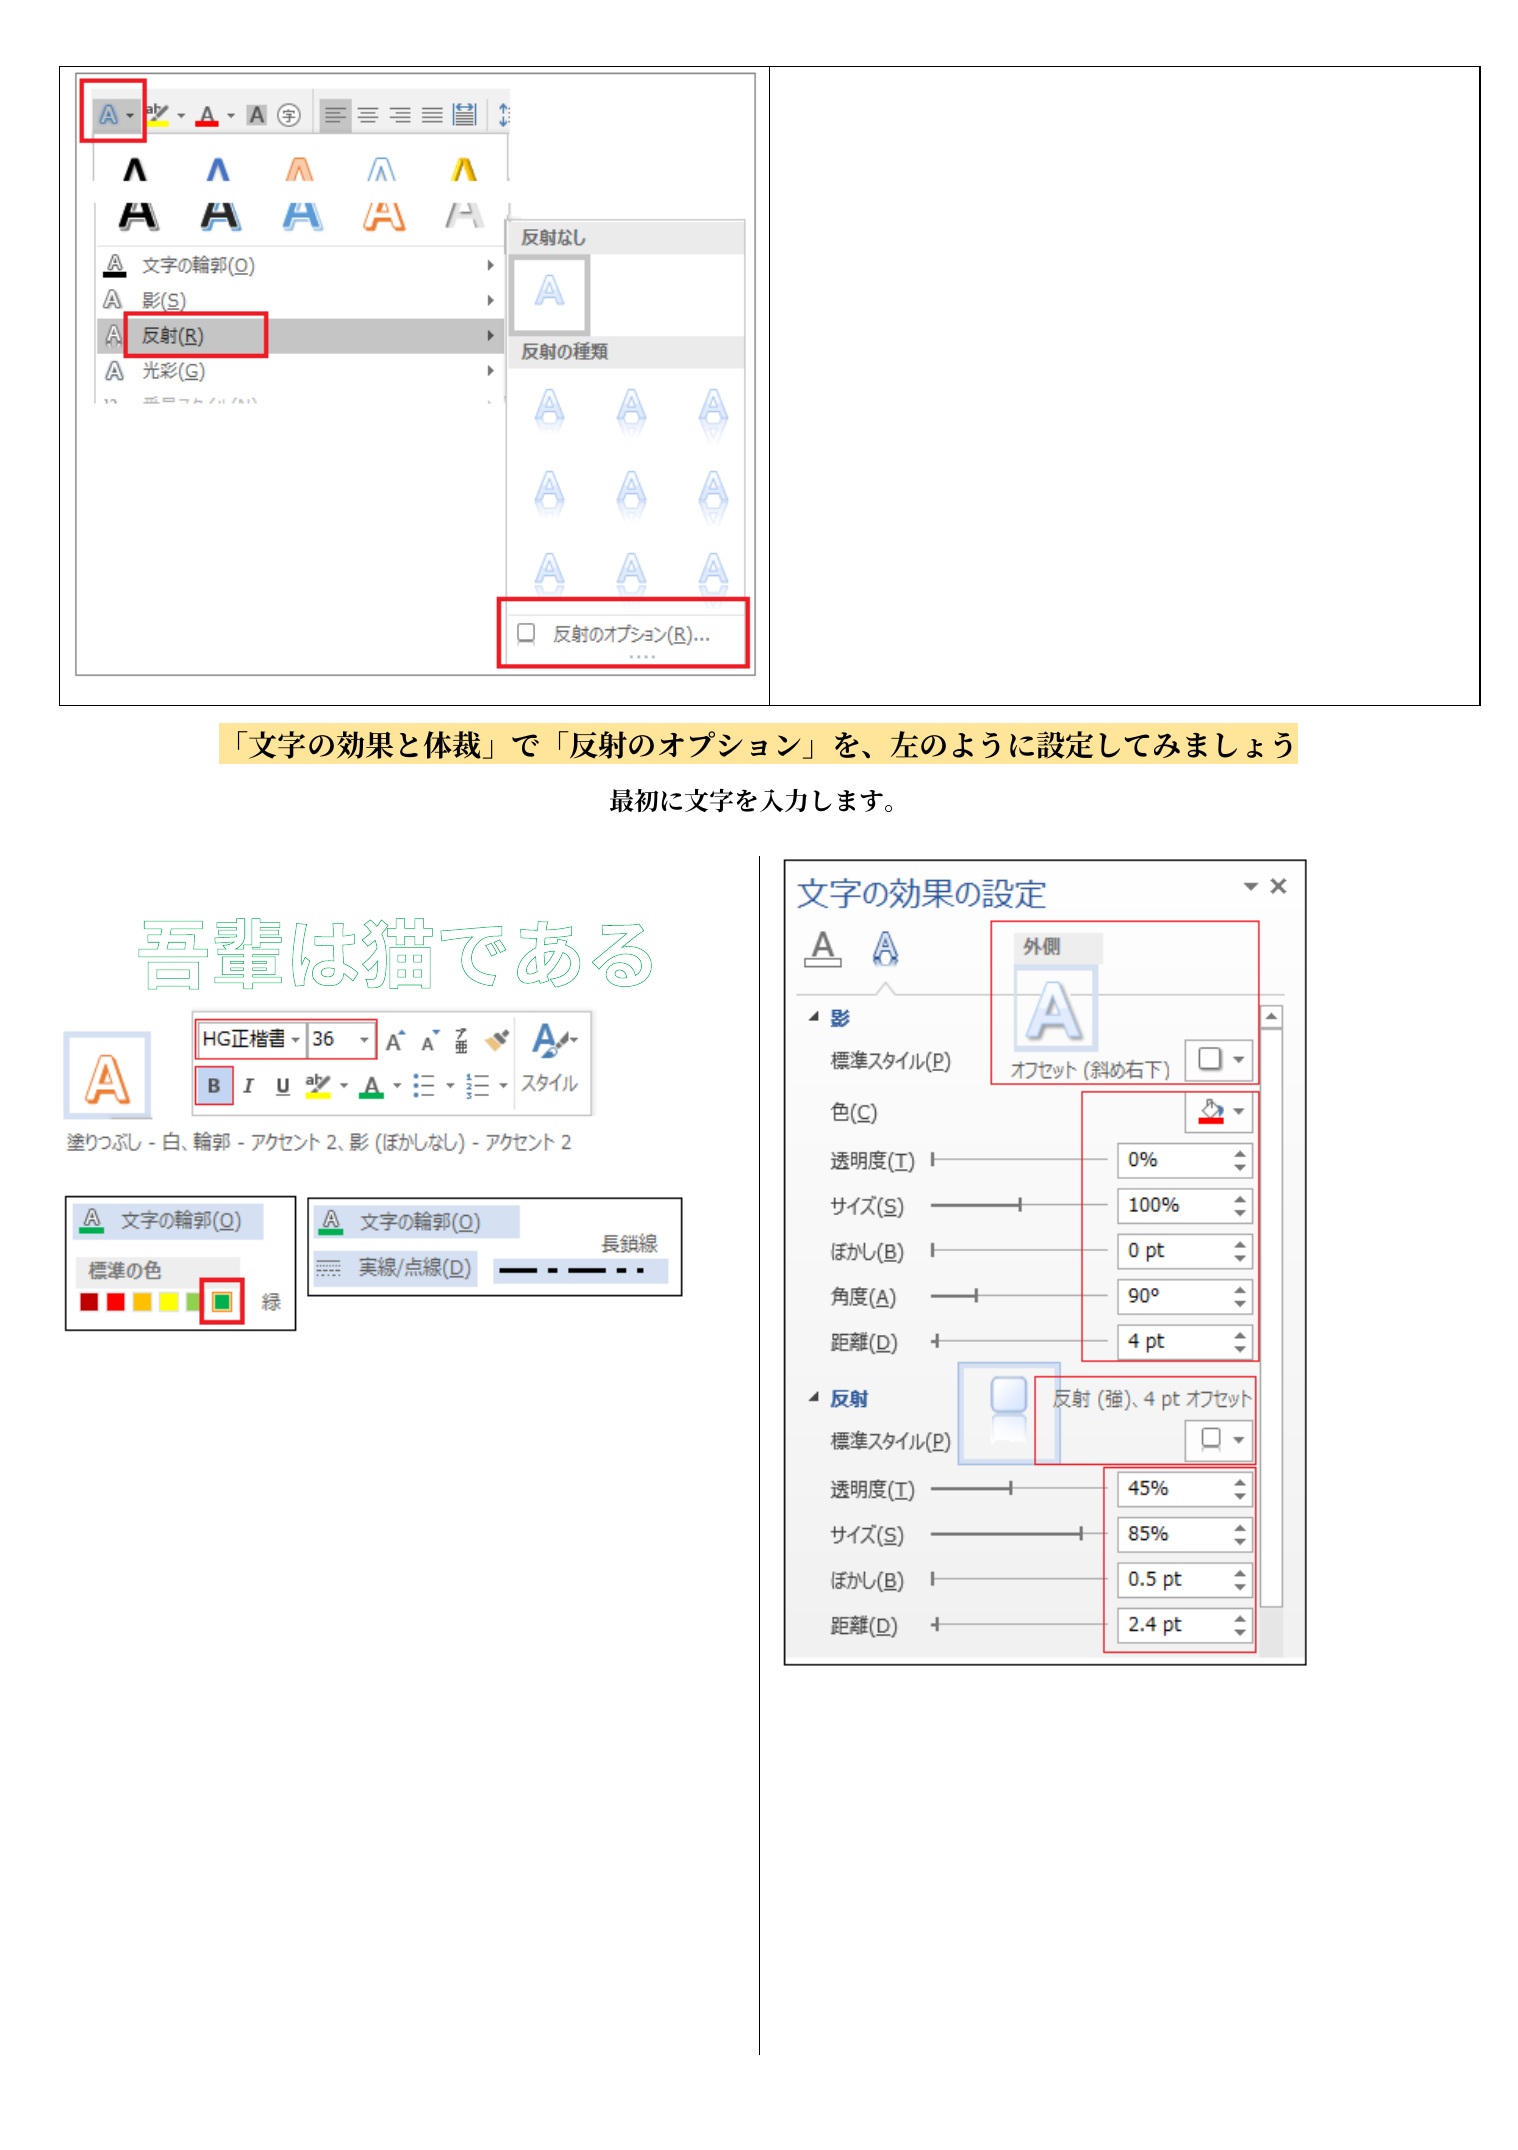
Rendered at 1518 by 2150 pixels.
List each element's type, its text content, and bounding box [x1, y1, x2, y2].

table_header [770, 67, 1479, 705]
picture [71, 67, 759, 682]
picture [59, 1005, 600, 1162]
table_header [60, 67, 769, 705]
text 「文字の効果と体裁」で「反射のオプション」を、左のように設定してみましょう [59, 706, 1459, 781]
text 吾輩は猫である [59, 893, 737, 1006]
text 最初に文字を入力します。 [59, 781, 1459, 818]
picture [59, 1193, 689, 1336]
picture [781, 855, 1320, 1669]
